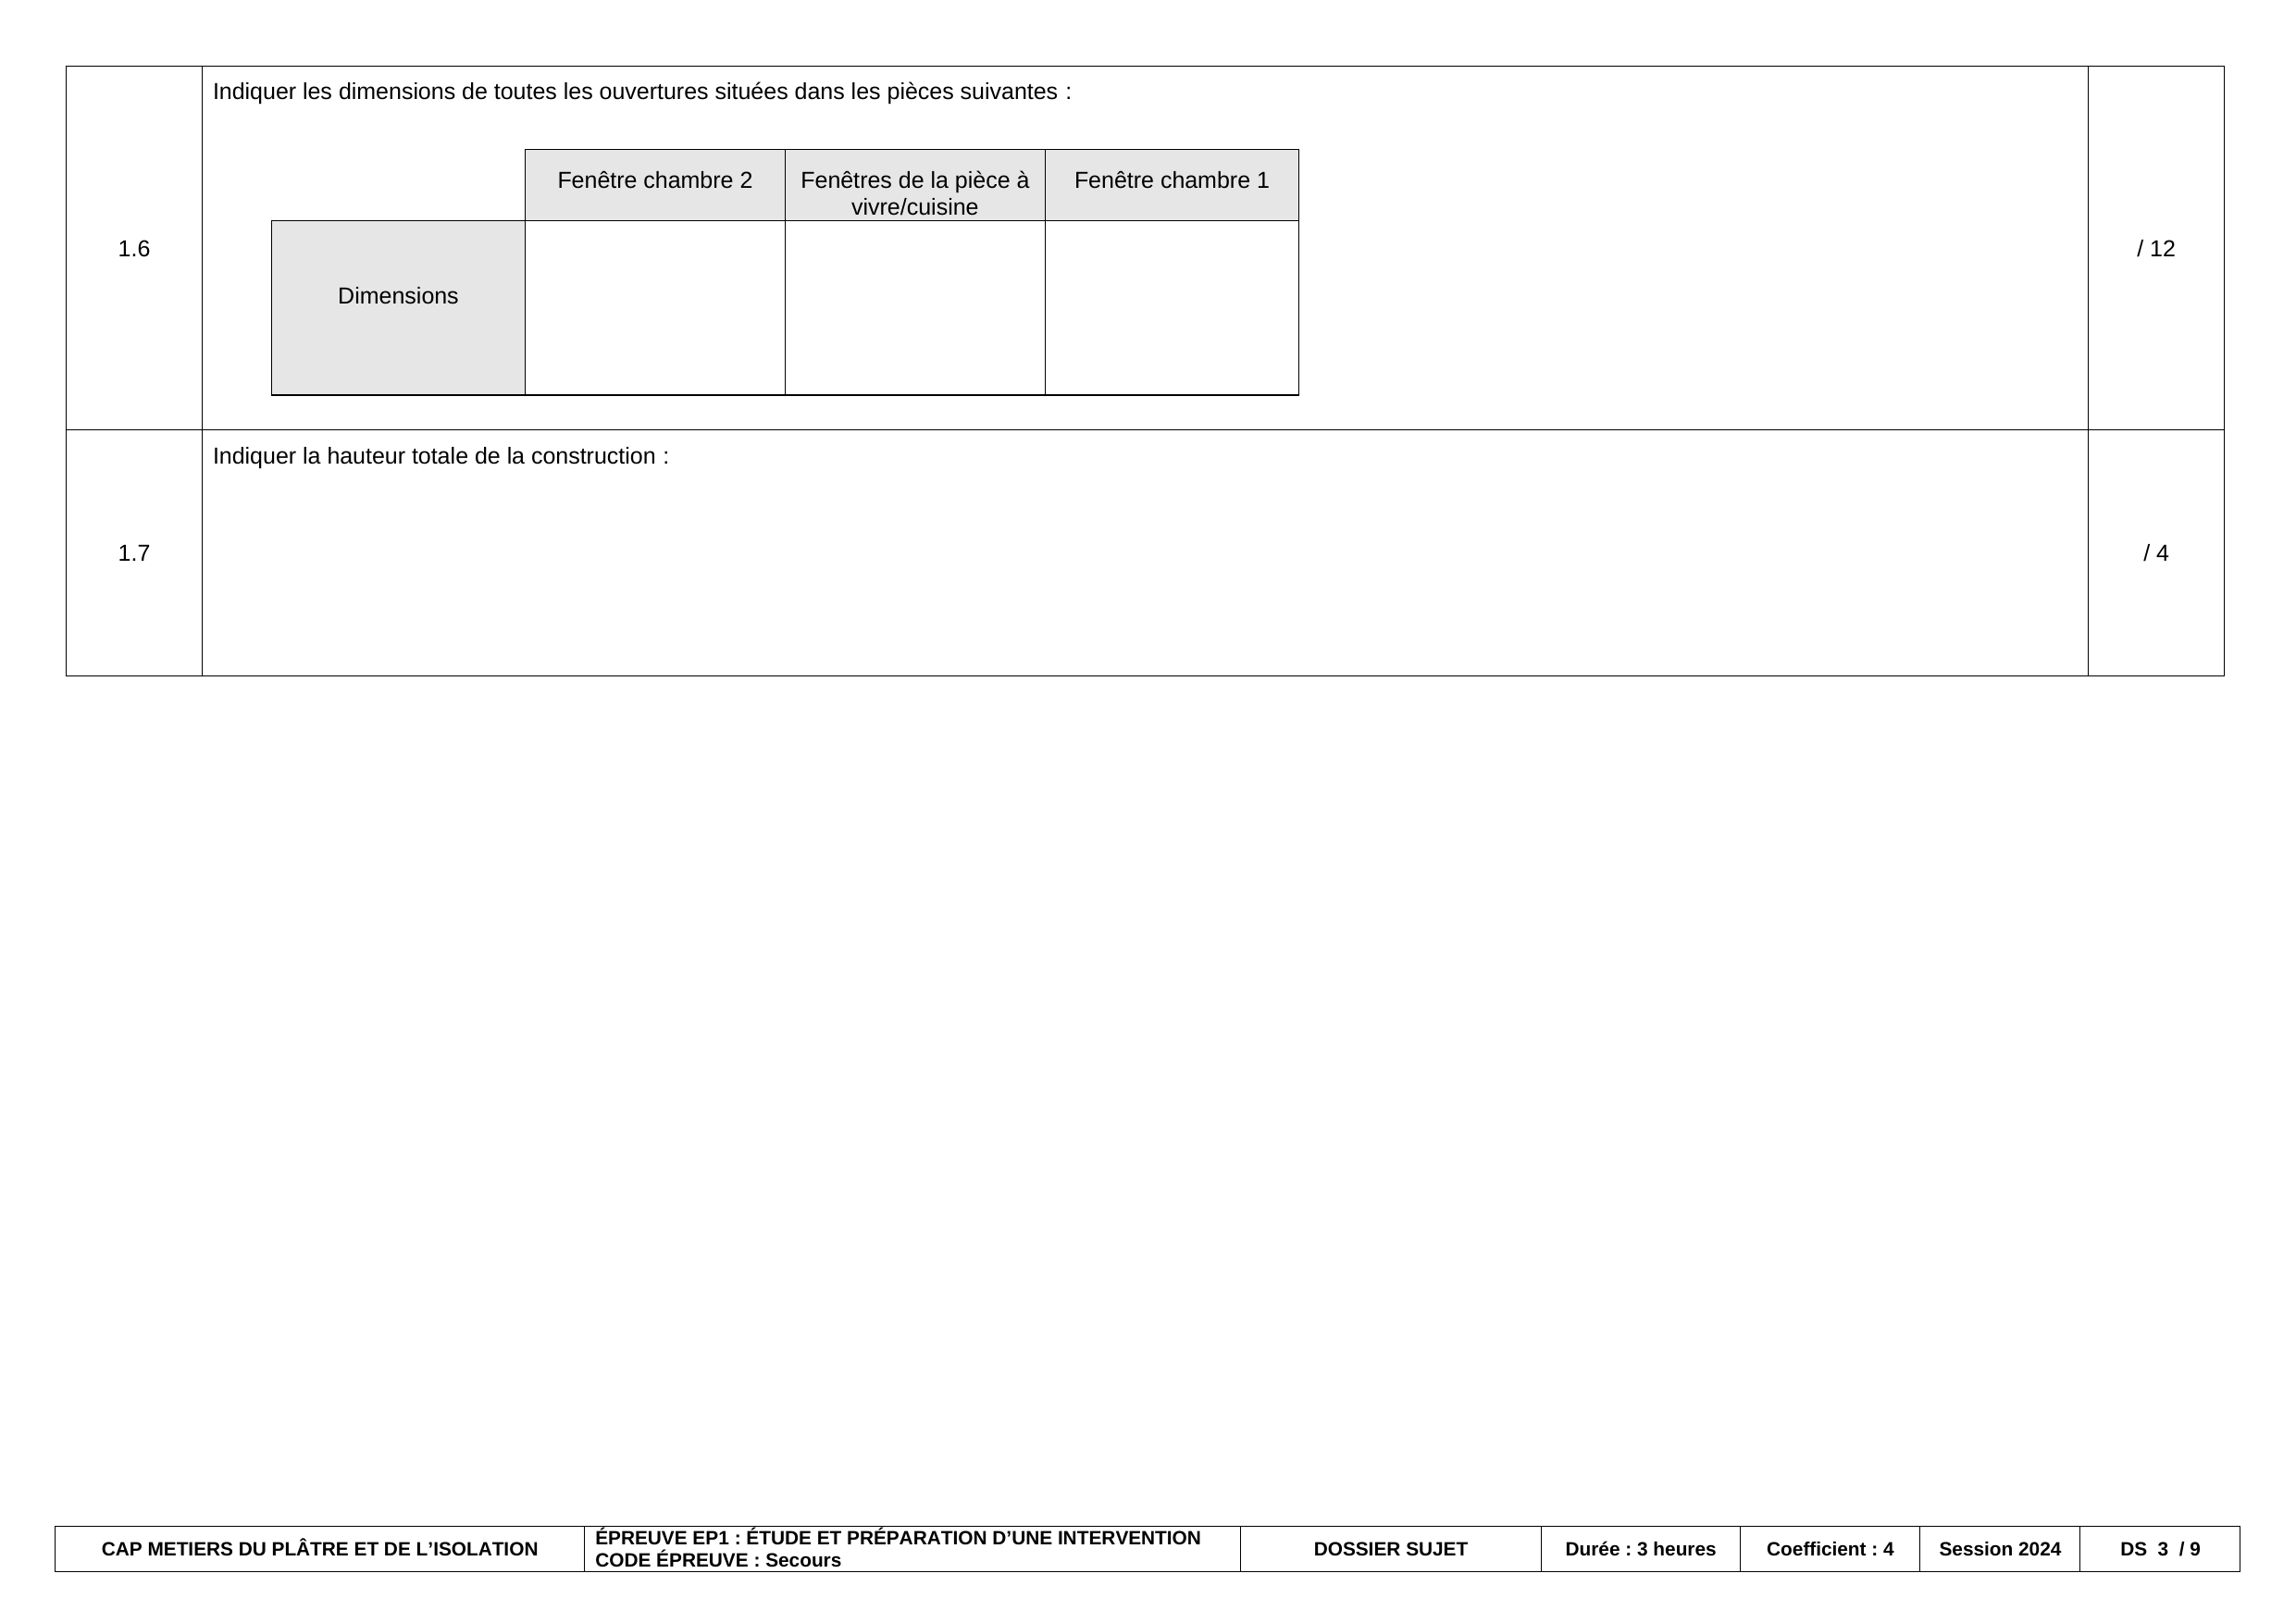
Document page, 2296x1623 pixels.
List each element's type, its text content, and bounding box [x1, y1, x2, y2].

table_cell / 12 [2089, 67, 2224, 429]
table_cell Indiquer la hauteur totale de la construction : [203, 430, 2088, 675]
table_cell Indiquer les dimensions de toutes les ouvertures situées dans les pièces suivantes : [203, 67, 2088, 429]
table_cell 1.7 [67, 430, 202, 675]
table_cell / 4 [2089, 430, 2224, 675]
table_cell 1.6 [67, 67, 202, 429]
